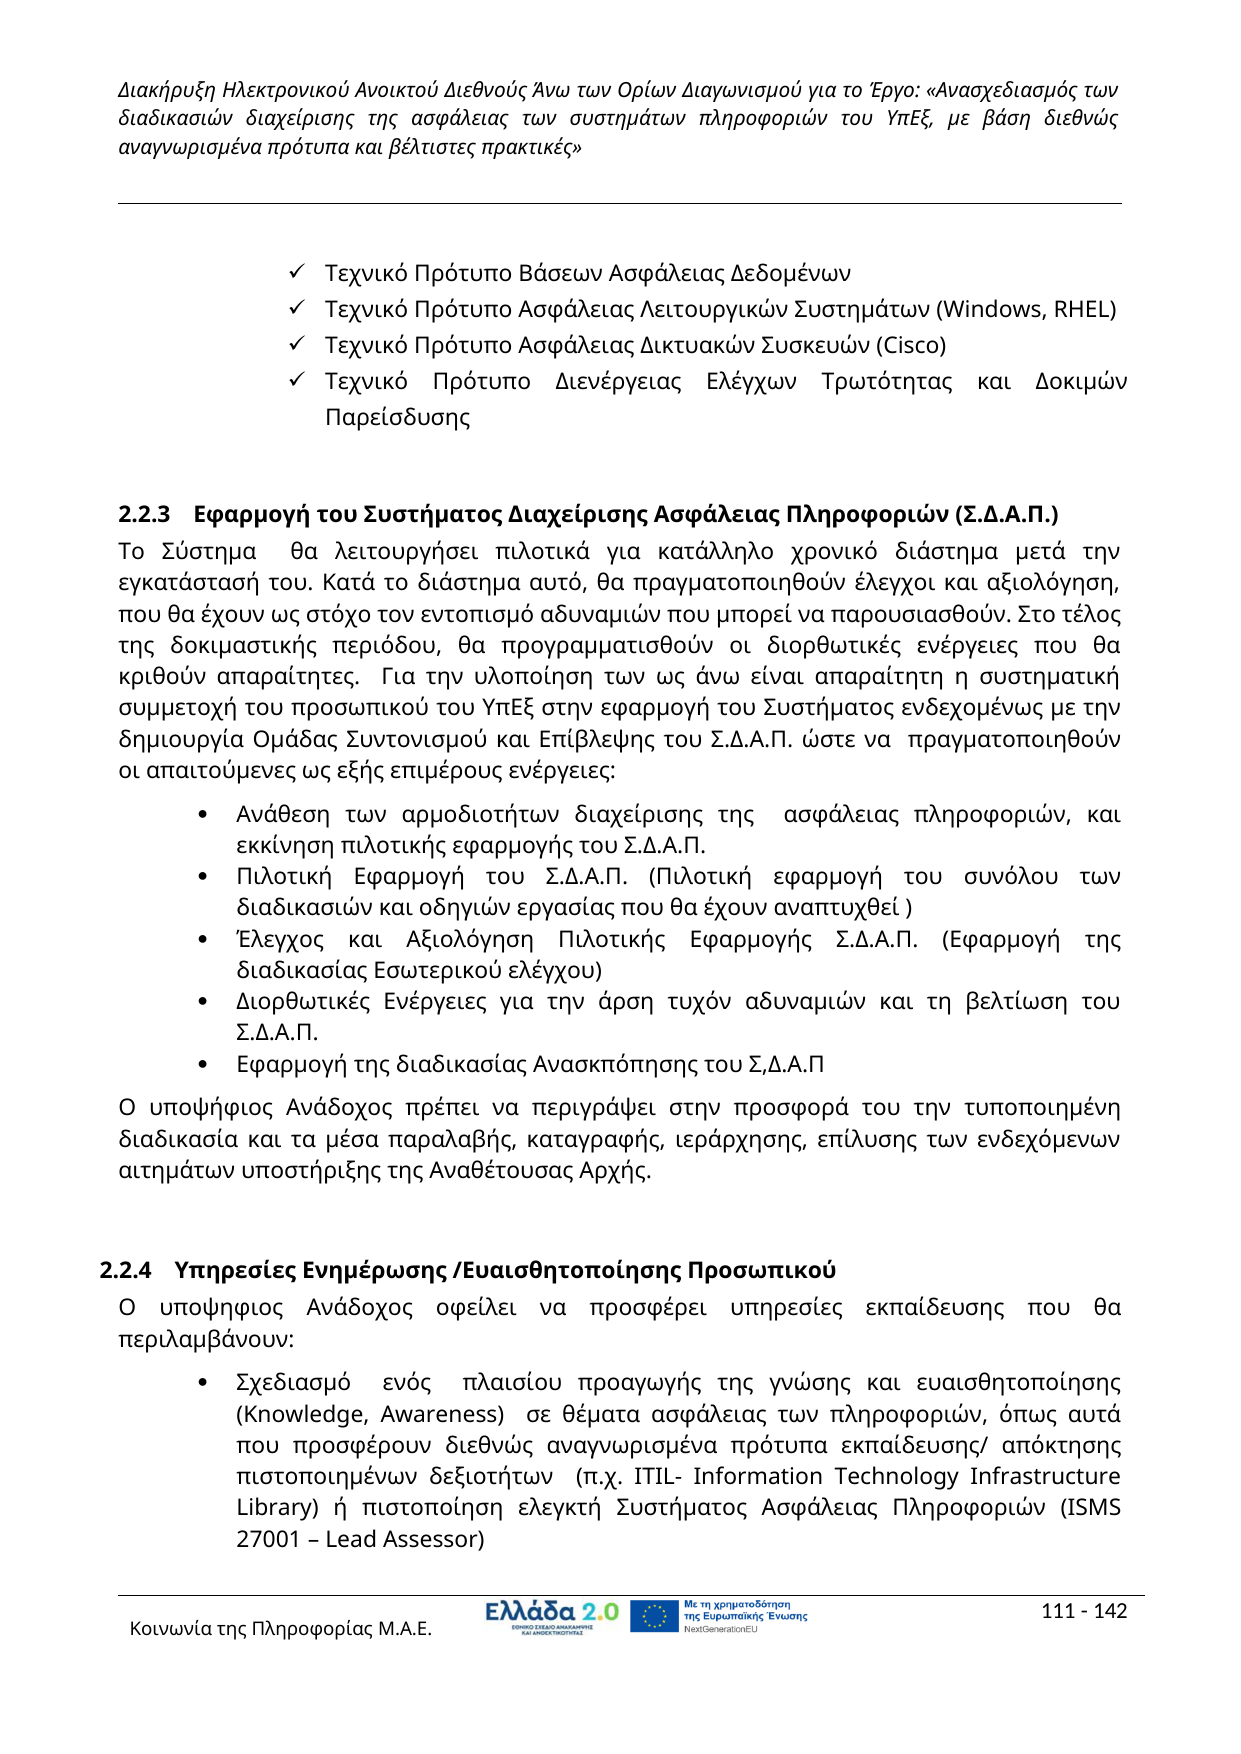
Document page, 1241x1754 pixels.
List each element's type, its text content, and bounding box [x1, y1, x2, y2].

list Σχεδιασμό ενός πλαισίου προαγωγής της γνώσης και ευαισθητοποίησης (Knowledge, Awareness) σε θέματα ασφάλειας των πληροφοριών, όπως αυτά που προσφέρουν διεθνώς αναγνωρισμένα πρότυπα εκπαίδευσης/ απόκτησης πιστοποιημένων δεξιοτήτων (π.χ. ITIL- Information Technology Infrastructure Library) ή πιστοποίηση ελεγκτή Συστήματος Ασφάλειας Πληροφοριών (ISMS 27001 – Lead Assessor) [199, 1366, 1122, 1554]
text Ο υποψηφιος Ανάδοχος οφείλει να προσφέρει υπηρεσίες εκπαίδευσης που θα περιλαμβάνουν: [118, 1291, 1122, 1354]
picture [484, 1596, 813, 1636]
list Ανάθεση των αρμοδιοτήτων διαχείρισης της ασφάλειας πληροφοριών, και εκκίνηση πιλοτικής εφαρμογής του Σ.Δ.Α.Π. [199, 798, 1122, 860]
text Το Σύστημα θα λειτουργήσει πιλοτικά για κατάλληλο χρονικό διάστημα μετά την εγκατάστασή του. Κατά το διάστημα αυτό, θα πραγματοποιηθούν έλεγχοι και αξιολόγηση, που θα έχουν ως στόχο τον εντοπισμό αδυναμιών που μπορεί να παρουσιασθούν. Στο τέλος της δοκιμαστικής περιόδου, θα προγραμματισθούν οι διορθωτικές ενέργειες που θα κριθούν απαραίτητες. Για την υλοποίηση των ως άνω είναι απαραίτητη η συστηματική συμμετοχή του προσωπικού του ΥπΕξ στην εφαρμογή του Συστήματος ενδεχομένως με την δημιουργία Ομάδας Συντονισμού και Επίβλεψης του Σ.Δ.Α.Π. ώστε να πραγματοποιηθούν οι απαιτούμενες ως εξής επιμέρους ενέργειες: [118, 535, 1122, 785]
subtitle Εφαρμογή του Συστήματος Διαχείρισης Ασφάλειας Πληροφοριών (Σ.Δ.Α.Π.) [118, 498, 1122, 529]
list Έλεγχος και Αξιολόγηση Πιλοτικής Εφαρμογής Σ.Δ.Α.Π. (Εφαρμογή της διαδικασίας Εσωτερικού ελέγχου) [199, 923, 1122, 985]
list Εφαρμογή της διαδικασίας Ανασκπόπησης του Σ,Δ.Α.Π [199, 1048, 1122, 1079]
list Τεχνικό Πρότυπο Βάσεων Ασφάλειας Δεδομένων [287, 257, 1128, 288]
list Τεχνικό Πρότυπο Ασφάλειας Λειτουργικών Συστημάτων (Windows, RHEL) [287, 293, 1128, 324]
list Πιλοτική Εφαρμογή του Σ.Δ.Α.Π. (Πιλοτική εφαρμογή του συνόλου των διαδικασιών και οδηγιών εργασίας που θα έχουν αναπτυχθεί ) [199, 860, 1122, 923]
list Τεχνικό Πρότυπο Διενέργειας Ελέγχων Τρωτότητας και Δοκιμών Παρείσδυσης [287, 365, 1128, 432]
list Τεχνικό Πρότυπο Ασφάλειας Δικτυακών Συσκευών (Cisco) [287, 329, 1128, 360]
list Διορθωτικές Ενέργειες για την άρση τυχόν αδυναμιών και τη βελτίωση του Σ.Δ.Α.Π. [199, 985, 1122, 1048]
subtitle Υπηρεσίες Ενημέρωσης /Ευαισθητοποίησης Προσωπικού [99, 1254, 1122, 1285]
text Ο υποψήφιος Ανάδοχος πρέπει να περιγράψει στην προσφορά του την τυποποιημένη διαδικασία και τα μέσα παραλαβής, καταγραφής, ιεράρχησης, επίλυσης των ενδεχόμενων αιτημάτων υποστήριξης της Αναθέτουσας Αρχής. [118, 1091, 1122, 1185]
